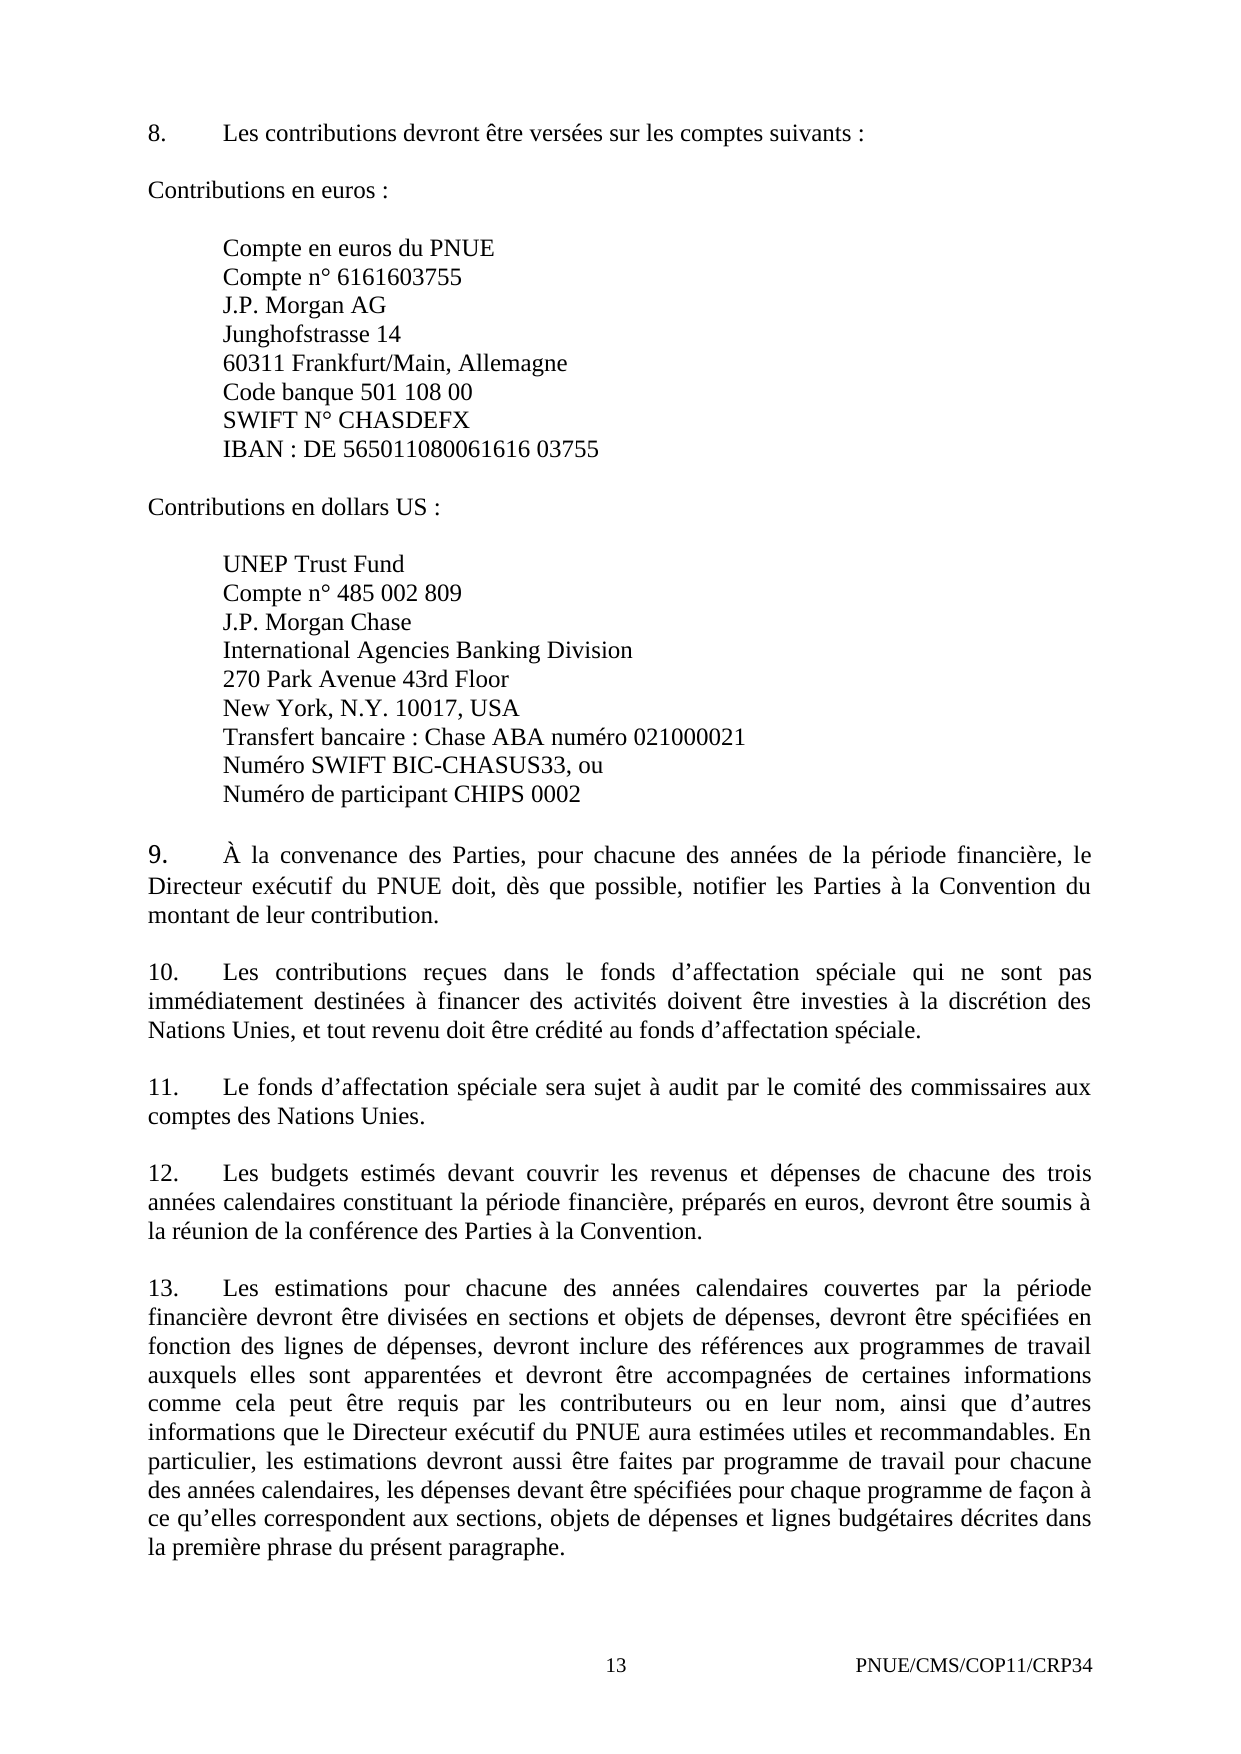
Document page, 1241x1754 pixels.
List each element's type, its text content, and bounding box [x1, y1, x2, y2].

text J.P. Morgan Chase [223, 607, 1092, 636]
text UNEP Trust Fund [223, 549, 1092, 578]
text 10. Les contributions reçues dans le fonds d’affectation spéciale qui ne sont pas immédiatement destinées à financer des activités doivent être investies à la discrétion des Nations Unies, et tout revenu doit être crédité au fonds d’affectation spéciale. [148, 957, 1092, 1043]
text J.P. Morgan AG [223, 291, 1092, 319]
text SWIFT N° CHASDEFX [223, 406, 1092, 434]
text 12. Les budgets estimés devant couvrir les revenus et dépenses de chacune des trois années calendaires constituant la période financière, préparés en euros, devront être soumis à la réunion de la conférence des Parties à la Convention. [148, 1158, 1092, 1245]
text Compte n° 485 002 809 [223, 578, 1092, 607]
text 270 Park Avenue 43rd Floor [223, 664, 1092, 693]
text Numéro de participant CHIPS 0002 [223, 779, 1092, 808]
text 9. À la convenance des Parties, pour chacune des années de la période financière, le Directeur exécutif du PNUE doit, dès que possible, notifier les Parties à la Convention du montant de leur contribution. [148, 837, 1092, 928]
text IBAN : DE 565011080061616 03755 [223, 434, 1092, 463]
text Contributions en dollars US : [148, 492, 1092, 521]
text Code banque 501 108 00 [223, 377, 1092, 406]
text 13. Les estimations pour chacune des années calendaires couvertes par la période financière devront être divisées en sections et objets de dépenses, devront être spécifiées en fonction des lignes de dépenses, devront inclure des références aux programmes de travail auxquels elles sont apparentées et devront être accompagnées de certaines informations comme cela peut être requis par les contributeurs ou en leur nom, ainsi que d’autres informations que le Directeur exécutif du PNUE aura estimées utiles et recommandables. En particulier, les estimations devront aussi être faites par programme de travail pour chacune des années calendaires, les dépenses devant être spécifiées pour chaque programme de façon à ce qu’elles correspondent aux sections, objets de dépenses et lignes budgétaires décrites dans la première phrase du présent paragraphe. [148, 1273, 1092, 1561]
text 60311 Frankfurt/Main, Allemagne [223, 348, 1092, 377]
text 11. Le fonds d’affectation spéciale sera sujet à audit par le comité des commissaires aux comptes des Nations Unies. [148, 1072, 1092, 1130]
text 8. Les contributions devront être versées sur les comptes suivants : [148, 118, 1092, 147]
text New York, N.Y. 10017, USA [223, 693, 1092, 722]
text Compte en euros du PNUE [223, 233, 1092, 262]
text Numéro SWIFT BIC-CHASUS33, ou [223, 751, 1092, 779]
text Contributions en euros : [148, 176, 1092, 204]
text International Agencies Banking Division [223, 636, 1092, 664]
text Compte n° 6161603755 [223, 262, 1092, 291]
text Transfert bancaire : Chase ABA numéro 021000021 [223, 722, 1092, 751]
text Junghofstrasse 14 [223, 319, 1092, 348]
